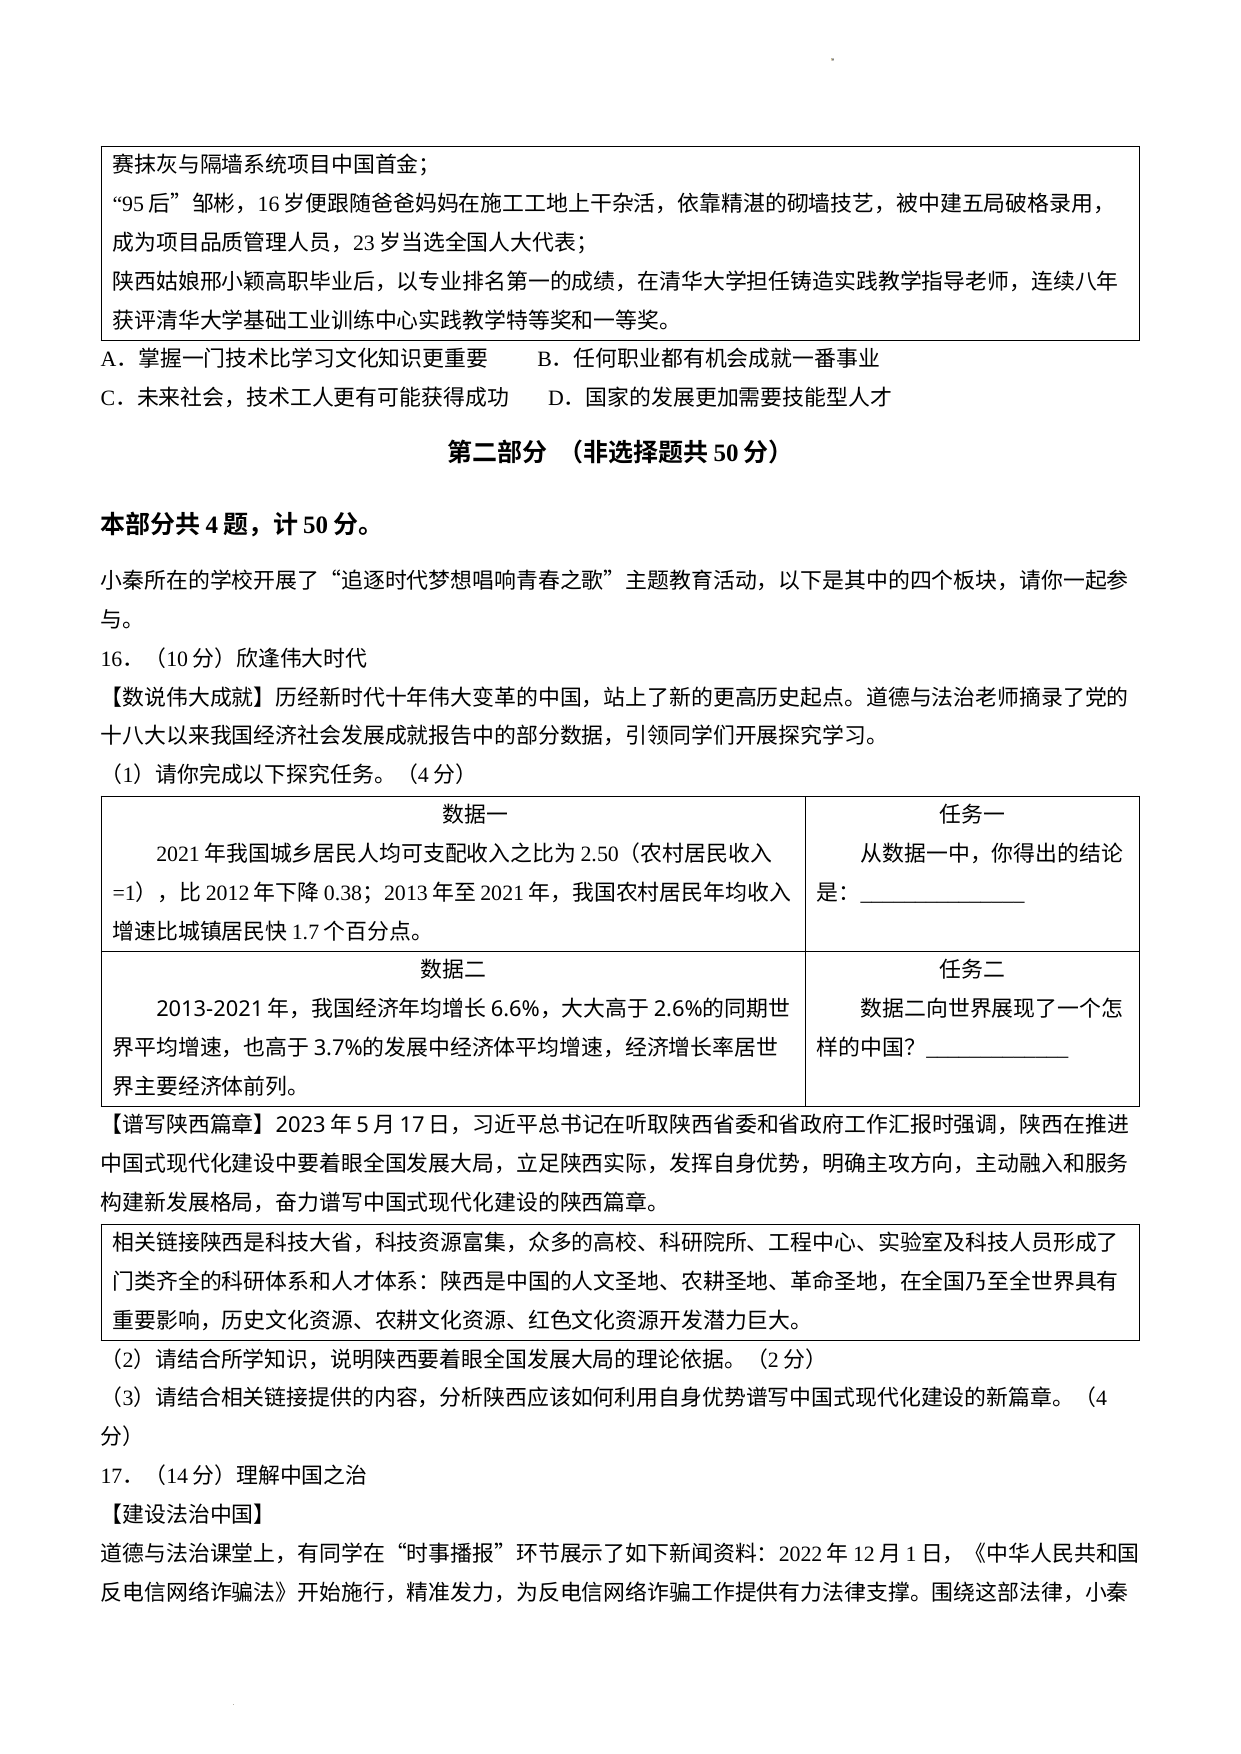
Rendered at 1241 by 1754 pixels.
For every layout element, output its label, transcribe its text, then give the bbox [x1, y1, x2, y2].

table_cell 任务二 数据二向世界展现了一个怎样的中国？_____________ [806, 952, 1139, 1106]
text （1）请你完成以下探究任务。（4分） [100, 757, 1140, 789]
text （3）请结合相关链接提供的内容，分析陕西应该如何利用自身优势谱写中国式现代化建设的新篇章。（4分） [100, 1380, 1140, 1451]
text 小秦所在的学校开展了“追逐时代梦想唱响青春之歌”主题教育活动，以下是其中的四个板块，请你一起参与。 [100, 563, 1140, 634]
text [100, 1535, 1140, 1607]
text C．未来社会，技术工人更有可能获得成功 D．国家的发展更加需要技能型人才 [100, 379, 1140, 412]
table_header 相关链接陕西是科技大省，科技资源富集，众多的高校、科研院所、工程中心、实验室及科技人员形成了门类齐全的科研体系和人才体系：陕西是中国的人文圣地、农耕圣地、革命圣地，在全国乃至全世界具有重要影响，历史文化资源、农耕文化资源、红色文化资源开发潜力巨大。 [102, 1225, 1139, 1340]
text 【谱写陕西篇章】2023年5月17日，习近平总书记在听取陕西省委和省政府工作汇报时强调，陕西在推进中国式现代化建设中要着眼全国发展大局，立足陕西实际，发挥自身优势，明确主攻方向，主动融入和服务构建新发展格局，奋力谱写中国式现代化建设的陕西篇章。 [100, 1107, 1140, 1217]
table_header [102, 147, 1139, 340]
text 【数说伟大成就】历经新时代十年伟大变革的中国，站上了新的更高历史起点。道德与法治老师摘录了党的十八大以来我国经济社会发展成就报告中的部分数据，引领同学们开展探究学习。 [100, 679, 1140, 751]
text 16．（10分）欣逢伟大时代 [100, 640, 1140, 673]
text A．掌握一门技术比学习文化知识更重要 B．任何职业都有机会成就一番事业 [100, 341, 1140, 373]
text 本部分共4题，计50分。 [100, 490, 1140, 555]
text 【建设法治中国】 [100, 1496, 1140, 1529]
table_header 任务一 从数据一中，你得出的结论是：_______________ [806, 797, 1139, 951]
table_header 数据一 2021年我国城乡居民人均可支配收入之比为2.50（农村居民收入=1），比2012年下降0.38；2013年至2021年，我国农村居民年均收入增速比城镇居民快1.7个百分点。 [102, 797, 805, 951]
table_cell 数据二 2013-2021年，我国经济年均增长6.6%，大大高于2.6%的同期世界平均增速，也高于3.7%的发展中经济体平均增速，经济增长率居世界主要经济体前列。 [102, 952, 805, 1106]
text 17．（14分）理解中国之治 [100, 1458, 1140, 1490]
text （2）请结合所学知识，说明陕西要着眼全国发展大局的理论依据。（2分） [100, 1341, 1140, 1374]
text 第二部分 （非选择题共50分） [100, 418, 1140, 483]
